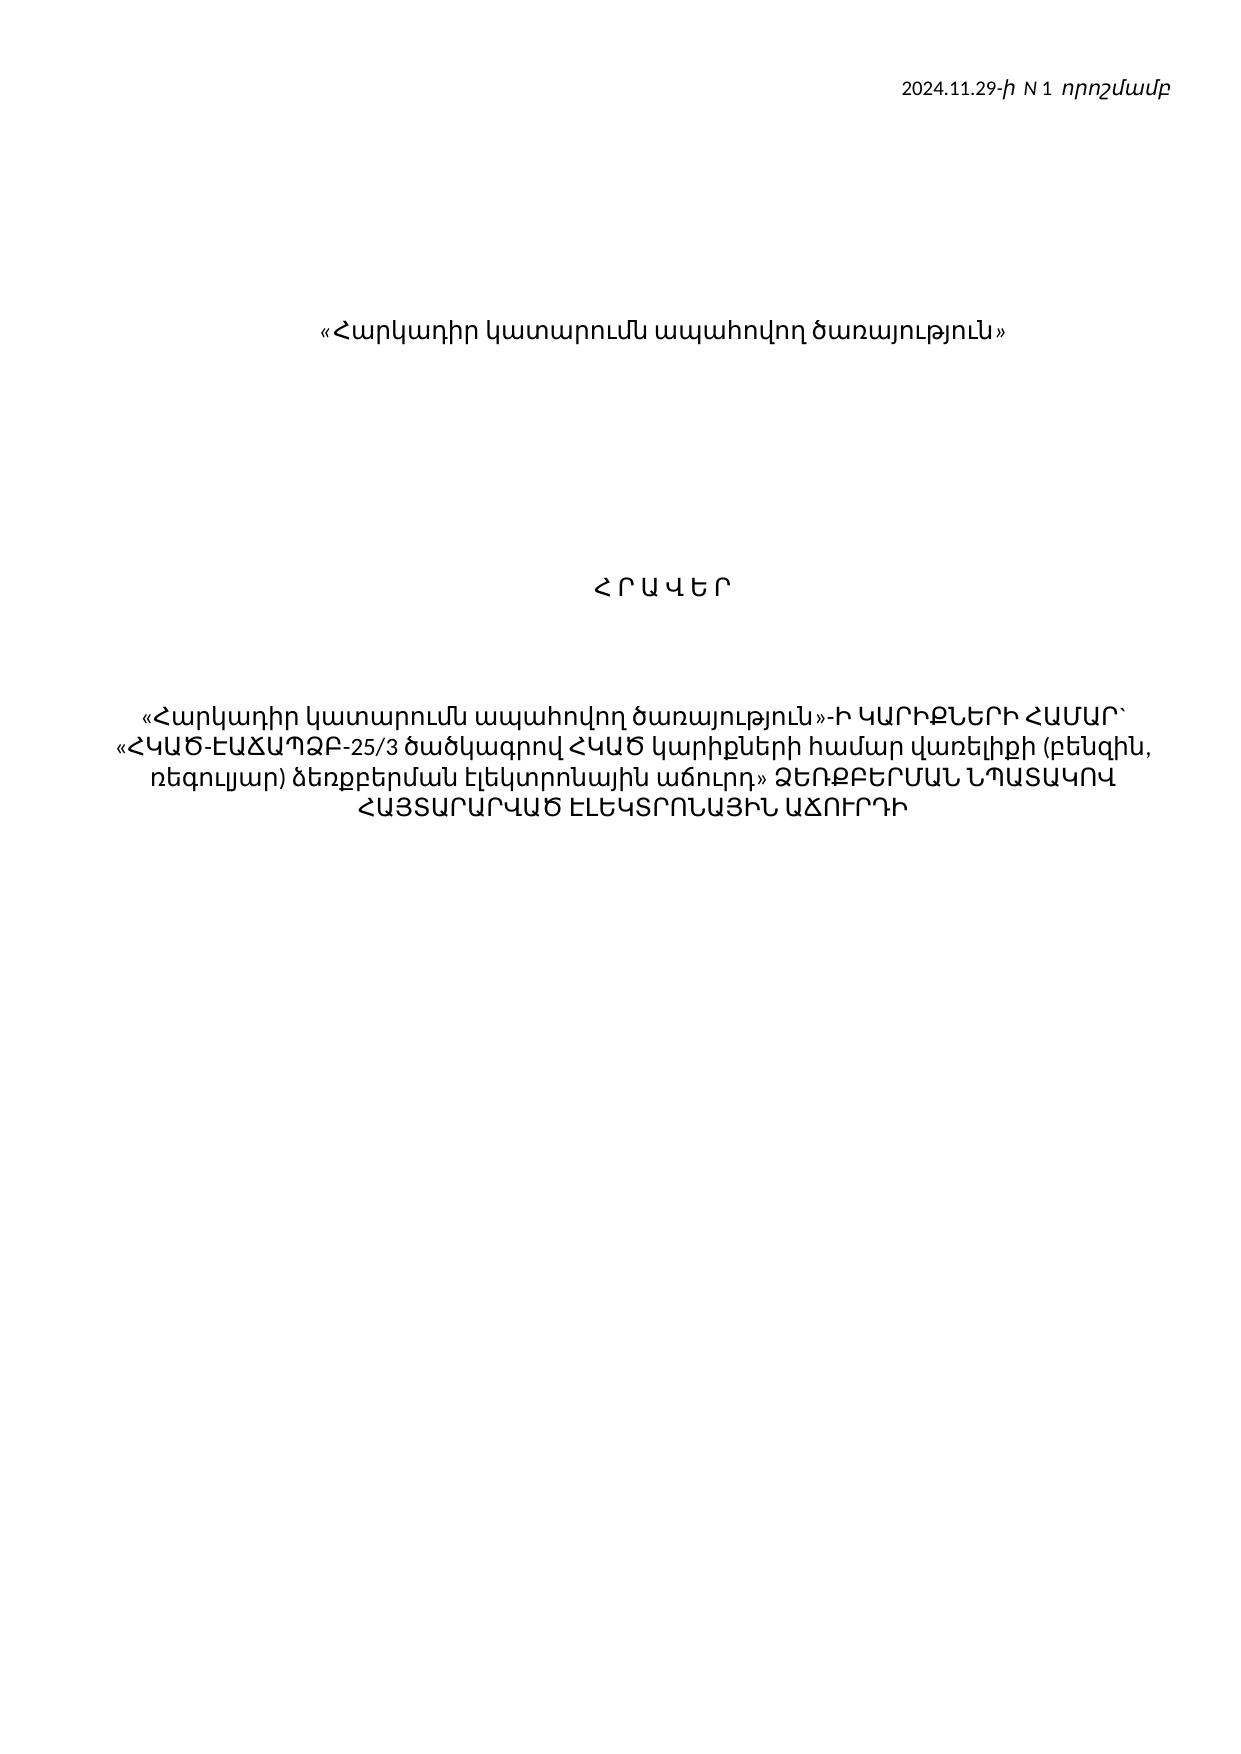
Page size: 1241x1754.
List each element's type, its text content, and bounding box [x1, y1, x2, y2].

text « Հարկադիր կատարումն ապահովող ծառայություն» [94, 316, 1172, 346]
text 2024.11.29 -ի N 1 որոշմամբ [94, 75, 1171, 100]
text «Հարկադիր կատարումն ապահովող ծառայություն»-Ի ԿԱՐԻՔՆԵՐԻ ՀԱՄԱՐ` «ՀԿԱԾ-ԷԱՃԱՊՁԲ-25/3 ծածկագրով ՀԿԱԾ կարիքների համար վառելիքի (բենզին, ռեգուլյար) ձեռքբերման էլեկտրոնային աճուրդ» ՁԵՌՔԲԵՐՄԱՆ ՆՊԱՏԱԿՈՎ ՀԱՅՏԱՐԱՐՎԱԾ ԷԼԵԿՏՐՈՆԱՅԻՆ ԱՃՈՒՐԴԻ [94, 701, 1172, 823]
text Հ Ր Ա Վ Ե Ր [94, 572, 1172, 602]
